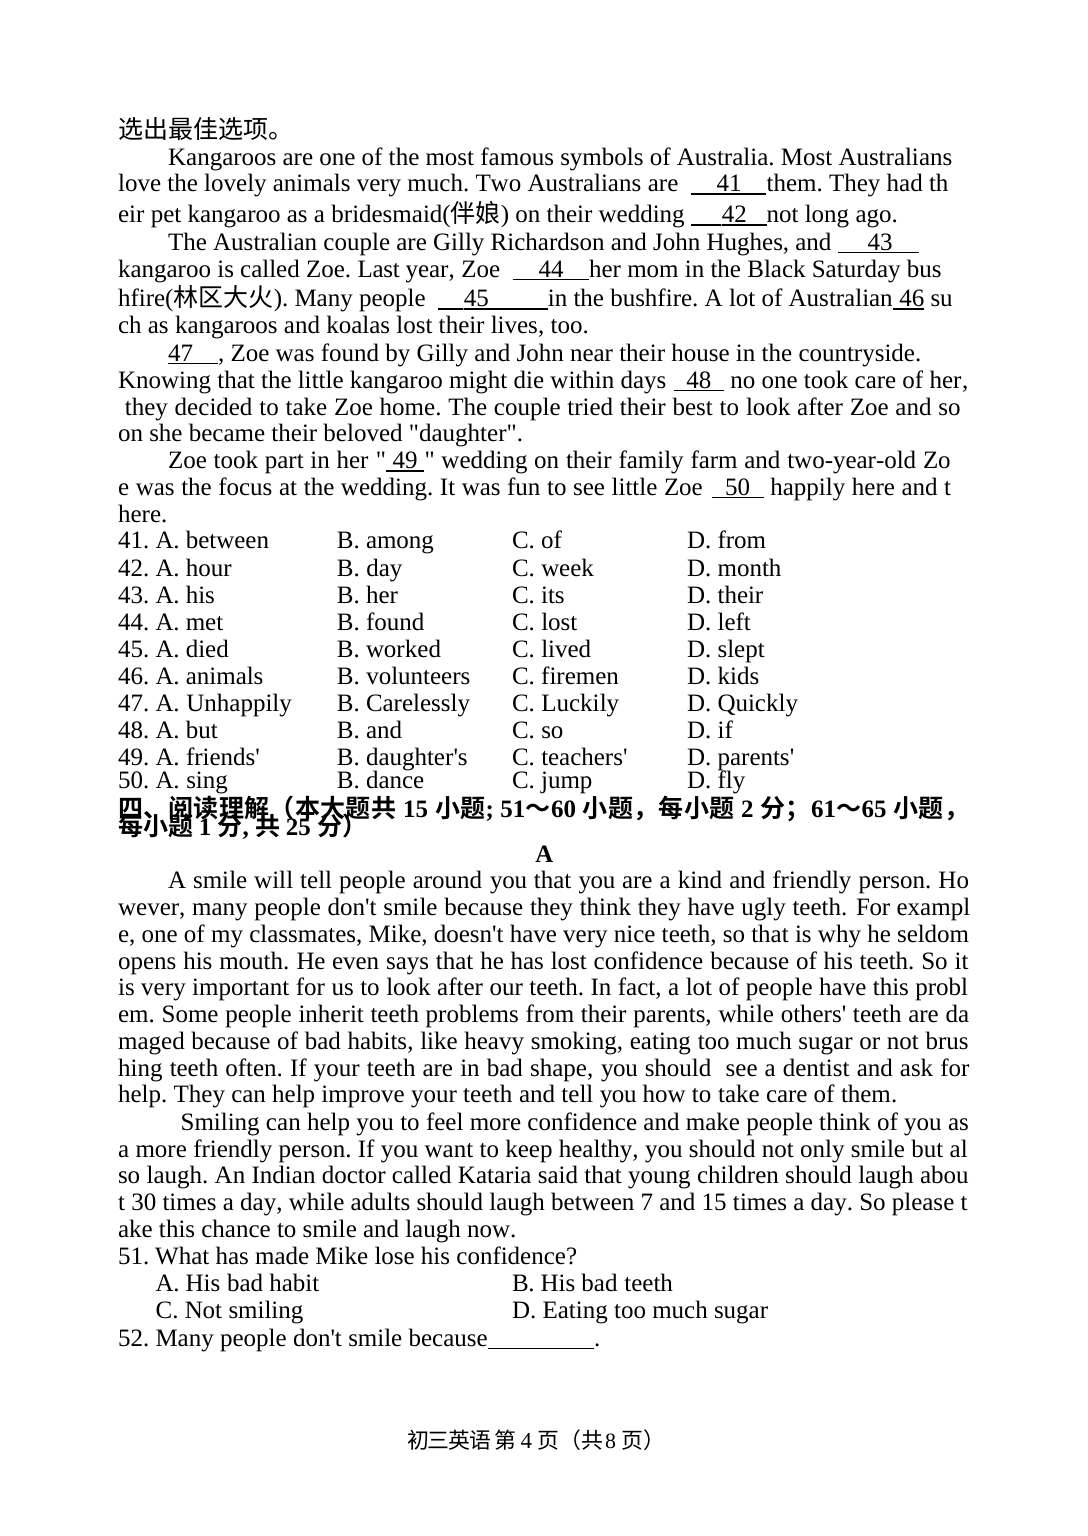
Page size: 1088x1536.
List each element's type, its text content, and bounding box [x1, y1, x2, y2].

subtitle 四、阅读理解（本大题共 15 小题; 51～60 小题，每小题 2 分；61～65 小题， 每小题 1 分, 共 25 分） [118, 801, 970, 843]
list A. friends' B. daughter's C. teachers' D. parents' [118, 744, 1013, 771]
text A. His bad habit B. His bad teeth [155, 1270, 1013, 1297]
text Knowing that the little kangaroo might die within days 48 no one took care of her, they decided to take Zoe home. The couple tried their best to look after Zoe and soon she became their beloved "daughter". [118, 367, 962, 447]
list A. hour B. day C. week D. month [118, 554, 1013, 581]
text Smiling can help you to feel more confidence and make people think of you as a more friendly person. If you want to keep healthy, you should not only smile but also laugh. An Indian doctor called Kataria said that young children should laugh about 30 times a day, while adults should laugh between 7 and 15 times a day. So please take this chance to smile and laugh now. [118, 1109, 969, 1243]
text 47 , Zoe was found by Gilly and John near their house in the countryside. [168, 339, 1013, 366]
text kangaroo is called Zoe. Last year, Zoe 44 her mom in the Black Saturday bushfire(林区大火). Many people 45 in the bushfire. A lot of Australian 46 such as kangaroos and koalas lost their lives, too. [118, 257, 953, 339]
list A. sing B. dance C. jump D. fly [118, 771, 1013, 793]
text Zoe took part in her " 49 " wedding on their family farm and two-year-old Zoe was the focus at the wedding. It was fun to see little Zoe 50 happily here and there. [118, 447, 952, 527]
text The Australian couple are Gilly Richardson and John Hughes, and 43 [168, 230, 1013, 255]
text A smile will tell people around you that you are a kind and friendly person. However, many people don't smile because they think they have ugly teeth. For example, one of my classmates, Mike, doesn't have very nice teeth, so that is why he seldom opens his mouth. He even says that he has lost confidence because of his teeth. So it is very important for us to look after our teeth. In fact, a lot of people have this problem. Some people inherit teeth problems from their parents, while others' teeth are damaged because of bad habits, like heavy smoking, eating too much sugar or not brushing teeth often. If your teeth are in bad shape, you should see a dentist and ask for help. They can help improve your teeth and tell you how to take care of them. [118, 867, 970, 1108]
list A. died B. worked C. lived D. slept [118, 636, 1013, 663]
text C. Not smiling D. Eating too much sugar [155, 1297, 1013, 1324]
list A. his B. her C. its D. their [118, 581, 1013, 608]
list Many people don't smile because . [118, 1324, 1013, 1352]
list A. met B. found C. lost D. left [118, 608, 1013, 636]
text 选出最佳选项。 [118, 114, 1013, 144]
list A. Unhappily B. Carelessly C. Luckily D. Quickly [118, 690, 1013, 717]
list A. between B. among C. of D. from [118, 527, 1013, 554]
list A. but B. and C. so D. if [118, 717, 1013, 744]
text Kangaroos are one of the most famous symbols of Australia. Most Australians love the lovely animals very much. Two Australians are 41 them. They had their pet kangaroo as a bridesmaid(伴娘) on their wedding 42 not long ago. [118, 145, 953, 230]
list A. animals B. volunteers C. firemen D. kids [118, 663, 1013, 690]
text A [106, 843, 982, 867]
list What has made Mike lose his confidence? [118, 1243, 1013, 1270]
